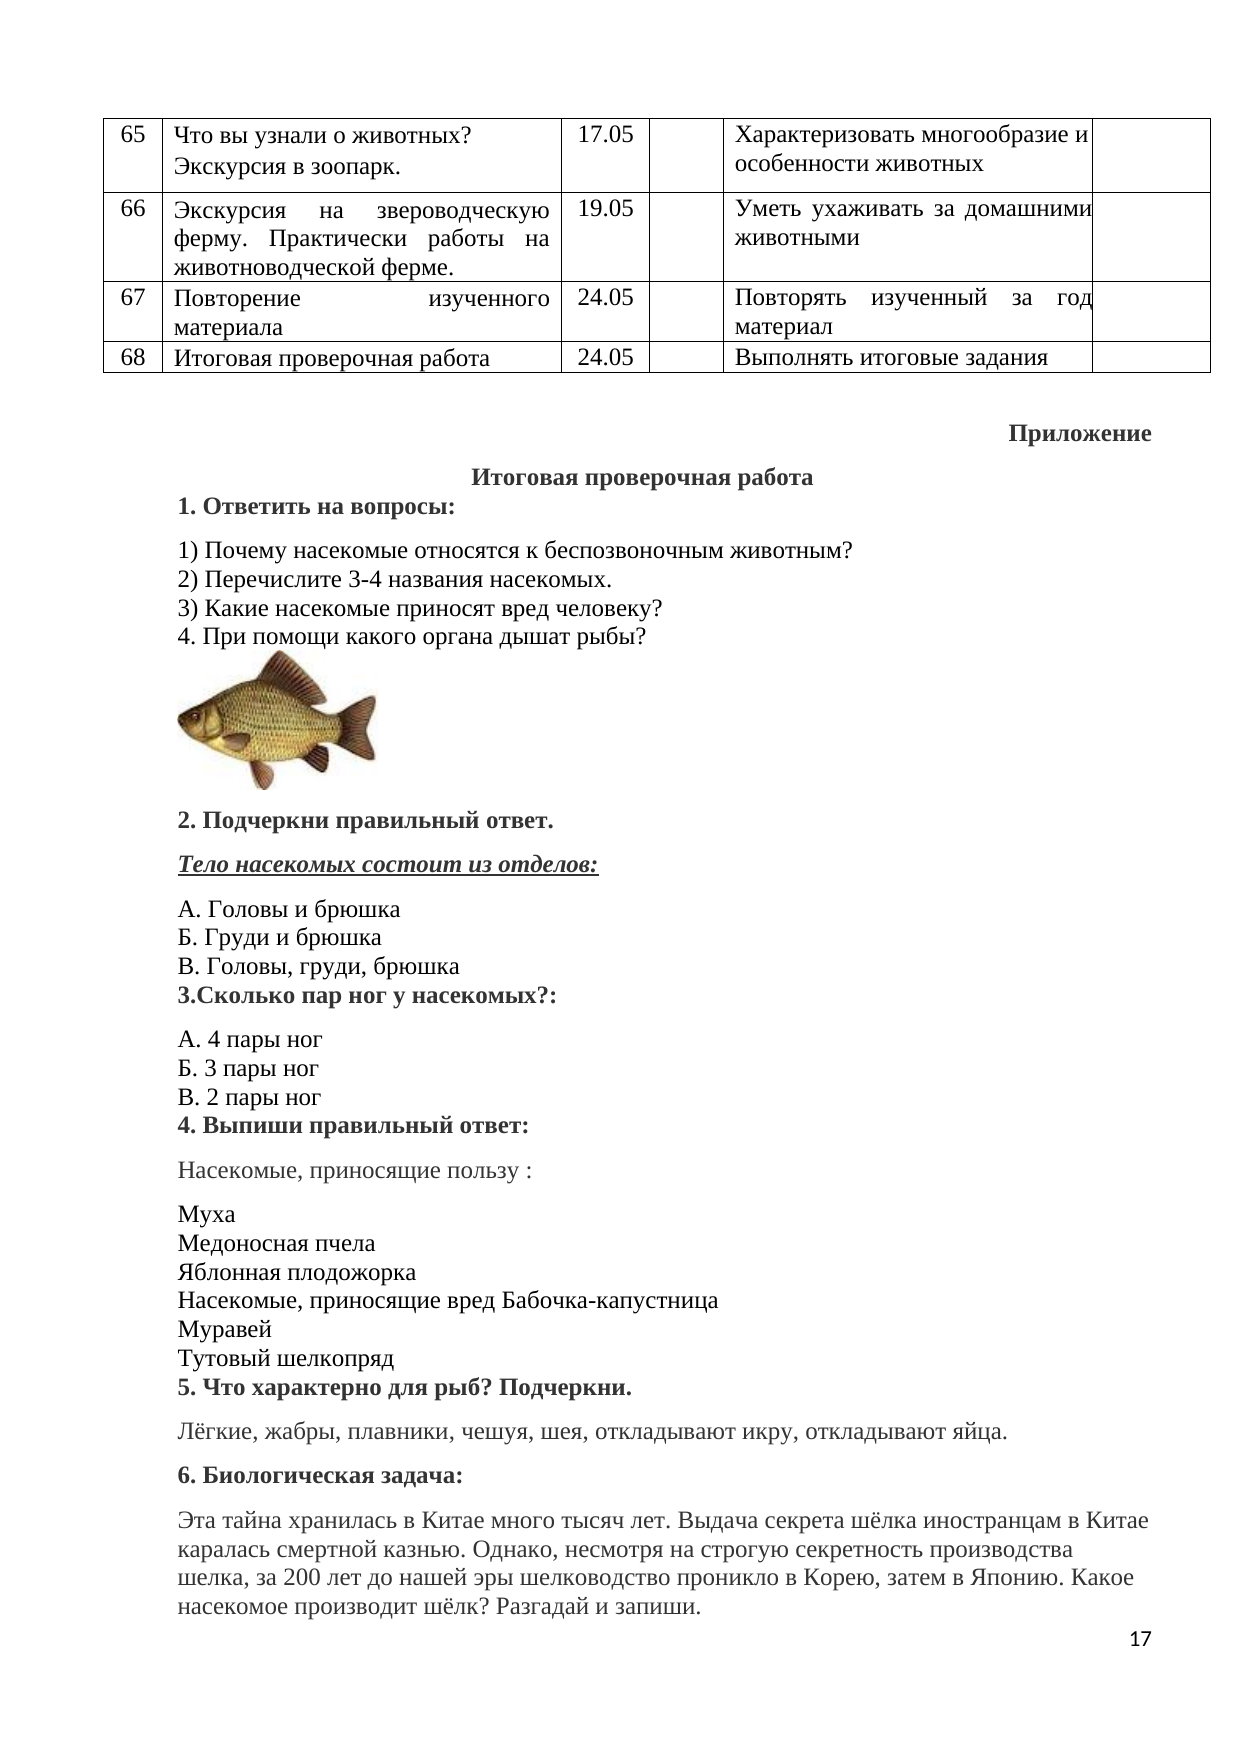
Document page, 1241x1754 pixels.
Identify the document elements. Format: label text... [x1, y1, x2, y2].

text 3.Сколько пар ног у насекомых?: [177, 980, 1152, 1009]
table_cell 17.05 [562, 119, 649, 192]
text В. Головы, груди, брюшка [177, 951, 1152, 980]
text 2. Подчеркни правильный ответ. [177, 805, 1152, 834]
table_cell Повторять изученный за год материал [724, 282, 1092, 341]
table_cell [1093, 193, 1210, 281]
table_cell [650, 342, 723, 372]
table_cell [1093, 119, 1210, 192]
text Б. Груди и брюшка [177, 922, 1152, 951]
table_cell 24.05 [562, 282, 649, 341]
table_cell 24.05 [562, 342, 649, 372]
text 6. Биологическая задача: [177, 1461, 1152, 1489]
text 5. Что характерно для рыб? Подчеркни. [177, 1372, 1152, 1401]
table_cell 65 [104, 119, 162, 192]
table_cell Что вы узнали о животных? Экскурсия в зоопарк. [163, 119, 561, 192]
text Тело насекомых состоит из отделов: [177, 849, 1152, 878]
table_cell Характеризовать многообразие и особенности животных [724, 119, 1092, 192]
text 4. При помощи какого органа дышат рыбы? [177, 621, 1152, 650]
text В. 2 пары ног [177, 1082, 1152, 1111]
text Муравей [177, 1314, 1152, 1343]
text Эта тайна хранилась в Китае много тысяч лет. Выдача секрета шёлка иностранцам в Китае каралась смертной казнью. Однако, несмотря на строгую секретность производства шелка, за 200 лет до нашей эры шелководство проникло в Корею, затем в Японию. Какое насекомое производит шёлк? Разгадай и запиши. [177, 1505, 1152, 1620]
text Приложение [177, 418, 1152, 446]
table_cell [1093, 282, 1210, 341]
text 2) Перечислите 3-4 названия насекомых. [177, 564, 1152, 593]
text Яблонная плодожорка [177, 1257, 1152, 1286]
table_cell 19.05 [562, 193, 649, 281]
table_cell Повторение изученного материала [163, 282, 561, 341]
text Итоговая проверочная работа 1. Ответить на вопросы: [177, 462, 1152, 519]
table_cell Выполнять итоговые задания [724, 342, 1092, 372]
table_cell [1093, 342, 1210, 372]
picture [177, 650, 379, 790]
table_cell Уметь ухаживать за домашними животными [724, 193, 1092, 281]
text Б. 3 пары ног [177, 1053, 1152, 1082]
text Насекомые, приносящие пользу : [177, 1155, 1152, 1184]
table_cell [650, 119, 723, 192]
text 4. Выпиши правильный ответ: [177, 1111, 1152, 1139]
text Муха [177, 1199, 1152, 1228]
text 1) Почему насекомые относятся к беспозвоночным животным? [177, 535, 1152, 564]
table_cell [650, 193, 723, 281]
text А. 4 пары ног [177, 1024, 1152, 1053]
text Тутовый шелкопряд [177, 1343, 1152, 1372]
text Насекомые, приносящие вред Бабочка-капустница [177, 1286, 1152, 1314]
table_cell 67 [104, 282, 162, 341]
table_cell Экскурсия на звероводческую ферму. Практически работы на животноводческой ферме. [163, 193, 561, 281]
table_cell 68 [104, 342, 162, 372]
text 3) Какие насекомые приносят вред человеку? [177, 593, 1152, 621]
table_cell 66 [104, 193, 162, 281]
text Медоносная пчела [177, 1228, 1152, 1257]
text Лёгкие, жабры, плавники, чешуя, шея, откладывают икру, откладывают яйца. [177, 1416, 1152, 1445]
table_cell [650, 282, 723, 341]
text А. Головы и брюшка [177, 894, 1152, 922]
table_cell Итоговая проверочная работа [163, 342, 561, 372]
